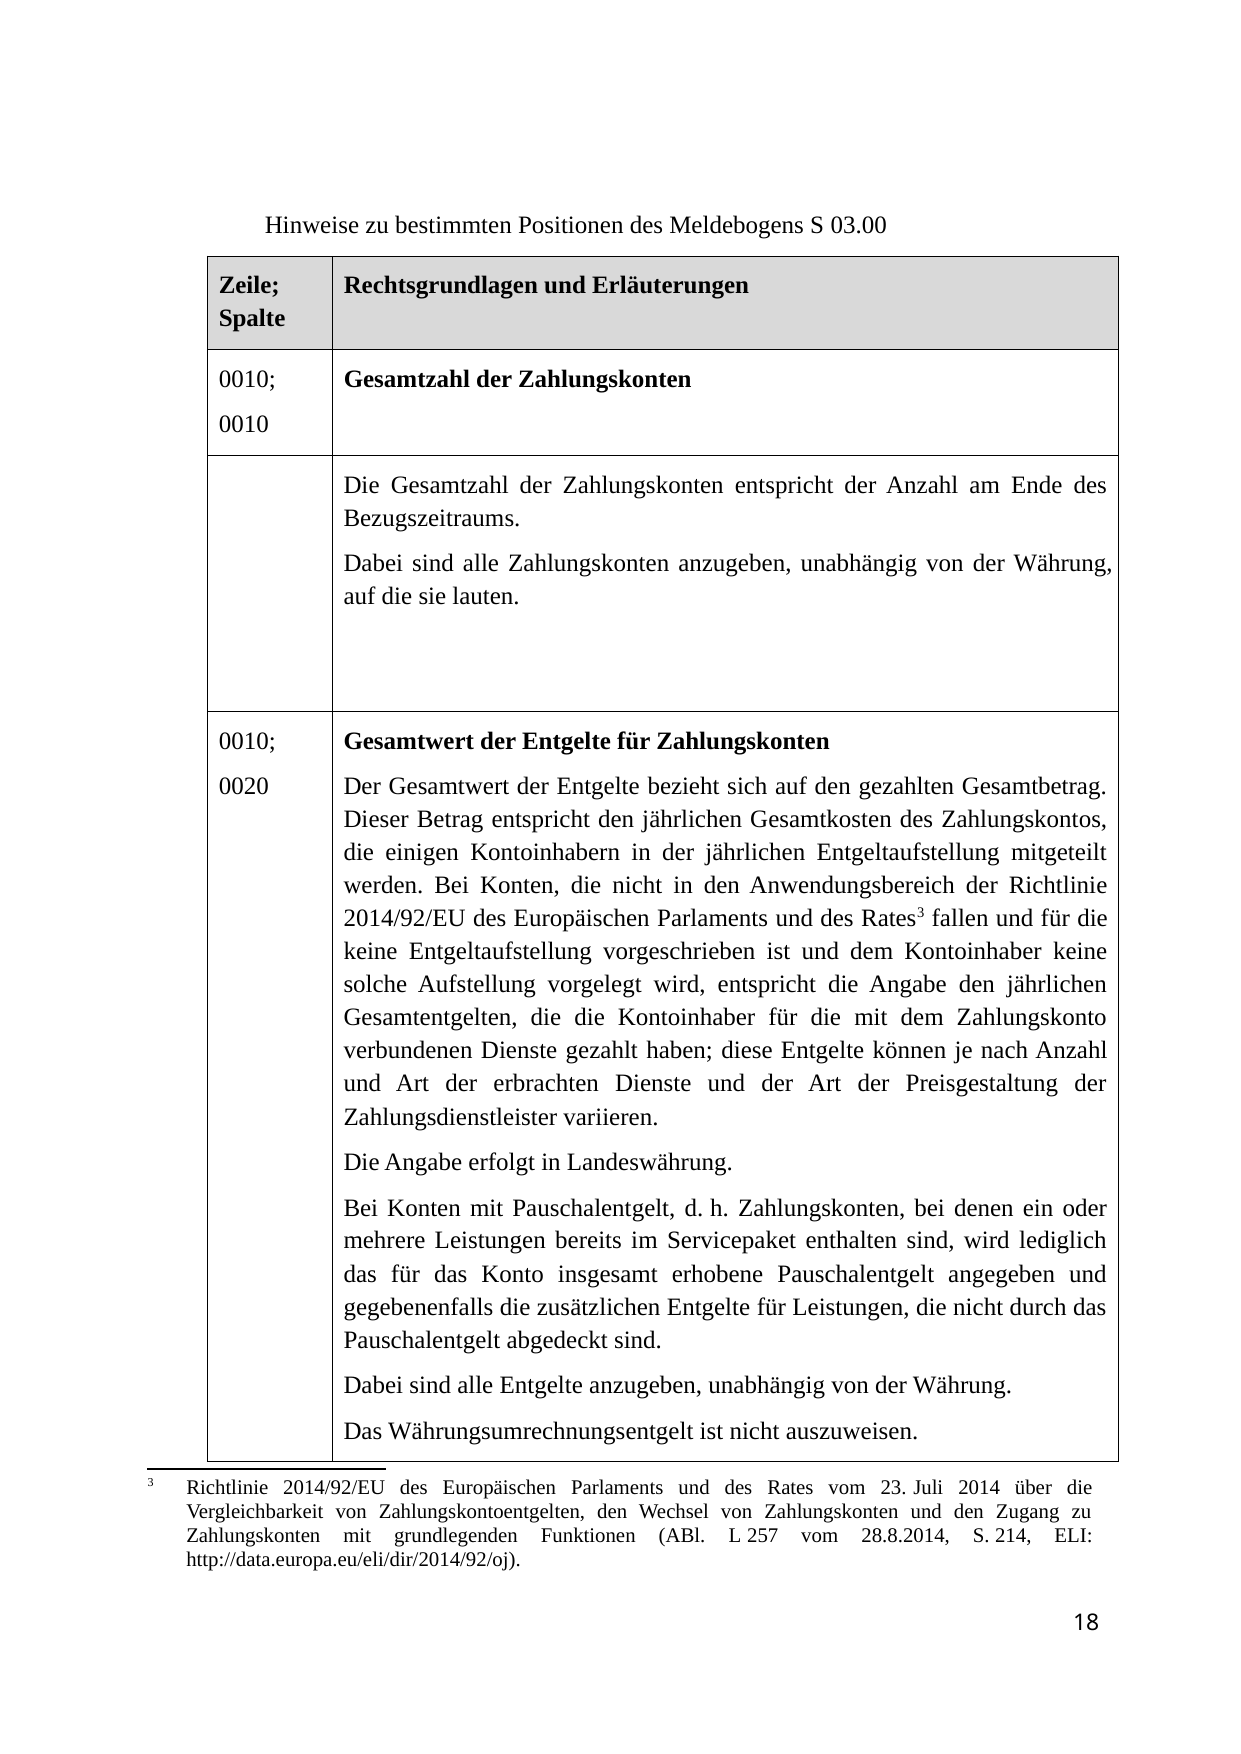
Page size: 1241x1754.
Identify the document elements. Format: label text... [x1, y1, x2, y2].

table_cell 0010; 0020 [208, 712, 332, 1461]
table_header Rechtsgrundlagen und Erläuterungen [333, 257, 1118, 349]
table_cell 0010; 0010 [208, 350, 332, 455]
table_cell Die Gesamtzahl der Zahlungskonten entspricht der Anzahl am Ende des Bezugszeitraums. Dabei sind alle Zahlungskonten anzugeben, unabhängig von der Währung, auf die sie lauten. [333, 456, 1118, 711]
text Hinweise zu bestimmten Positionen des Meldebogens S 03.00 [264, 210, 1092, 239]
table_header Zeile; Spalte [208, 257, 332, 349]
table_cell Gesamtwert der Entgelte für Zahlungskonten Der Gesamtwert der Entgelte bezieht sich auf den gezahlten Gesamtbetrag. Dieser Betrag entspricht den jährlichen Gesamtkosten des Zahlungskontos, die einigen Kontoinhabern in der jährlichen Entgeltaufstellung mitgeteilt werden. Bei Konten, die nicht in den Anwendungsbereich der Richtlinie 2014/92/EU des Europäischen Parlaments und des Rates fallen und für die keine Entgeltaufstellung vorgeschrieben ist und dem Kontoinhaber keine solche Aufstellung vorgelegt wird, entspricht die Angabe den jährlichen Gesamtentgelten, die die Kontoinhaber für die mit dem Zahlungskonto verbundenen Dienste gezahlt haben; diese Entgelte können je nach Anzahl und Art der erbrachten Dienste und der Art der Preisgestaltung der Zahlungsdienstleister variieren. Die Angabe erfolgt in Landeswährung. Bei Konten mit Pauschalentgelt, d. h. Zahlungskonten, bei denen ein oder mehrere Leistungen bereits im Servicepaket enthalten sind, wird lediglich das für das Konto insgesamt erhobene Pauschalentgelt angegeben und gegebenenfalls die zusätzlichen Entgelte für Leistungen, die nicht durch das Pauschalentgelt abgedeckt sind. Dabei sind alle Entgelte anzugeben, unabhängig von der Währung. Das Währungsumrechnungsentgelt ist nicht auszuweisen. [333, 712, 1118, 1461]
table_cell [208, 456, 332, 711]
table_cell Gesamtzahl der Zahlungskonten [333, 350, 1118, 455]
